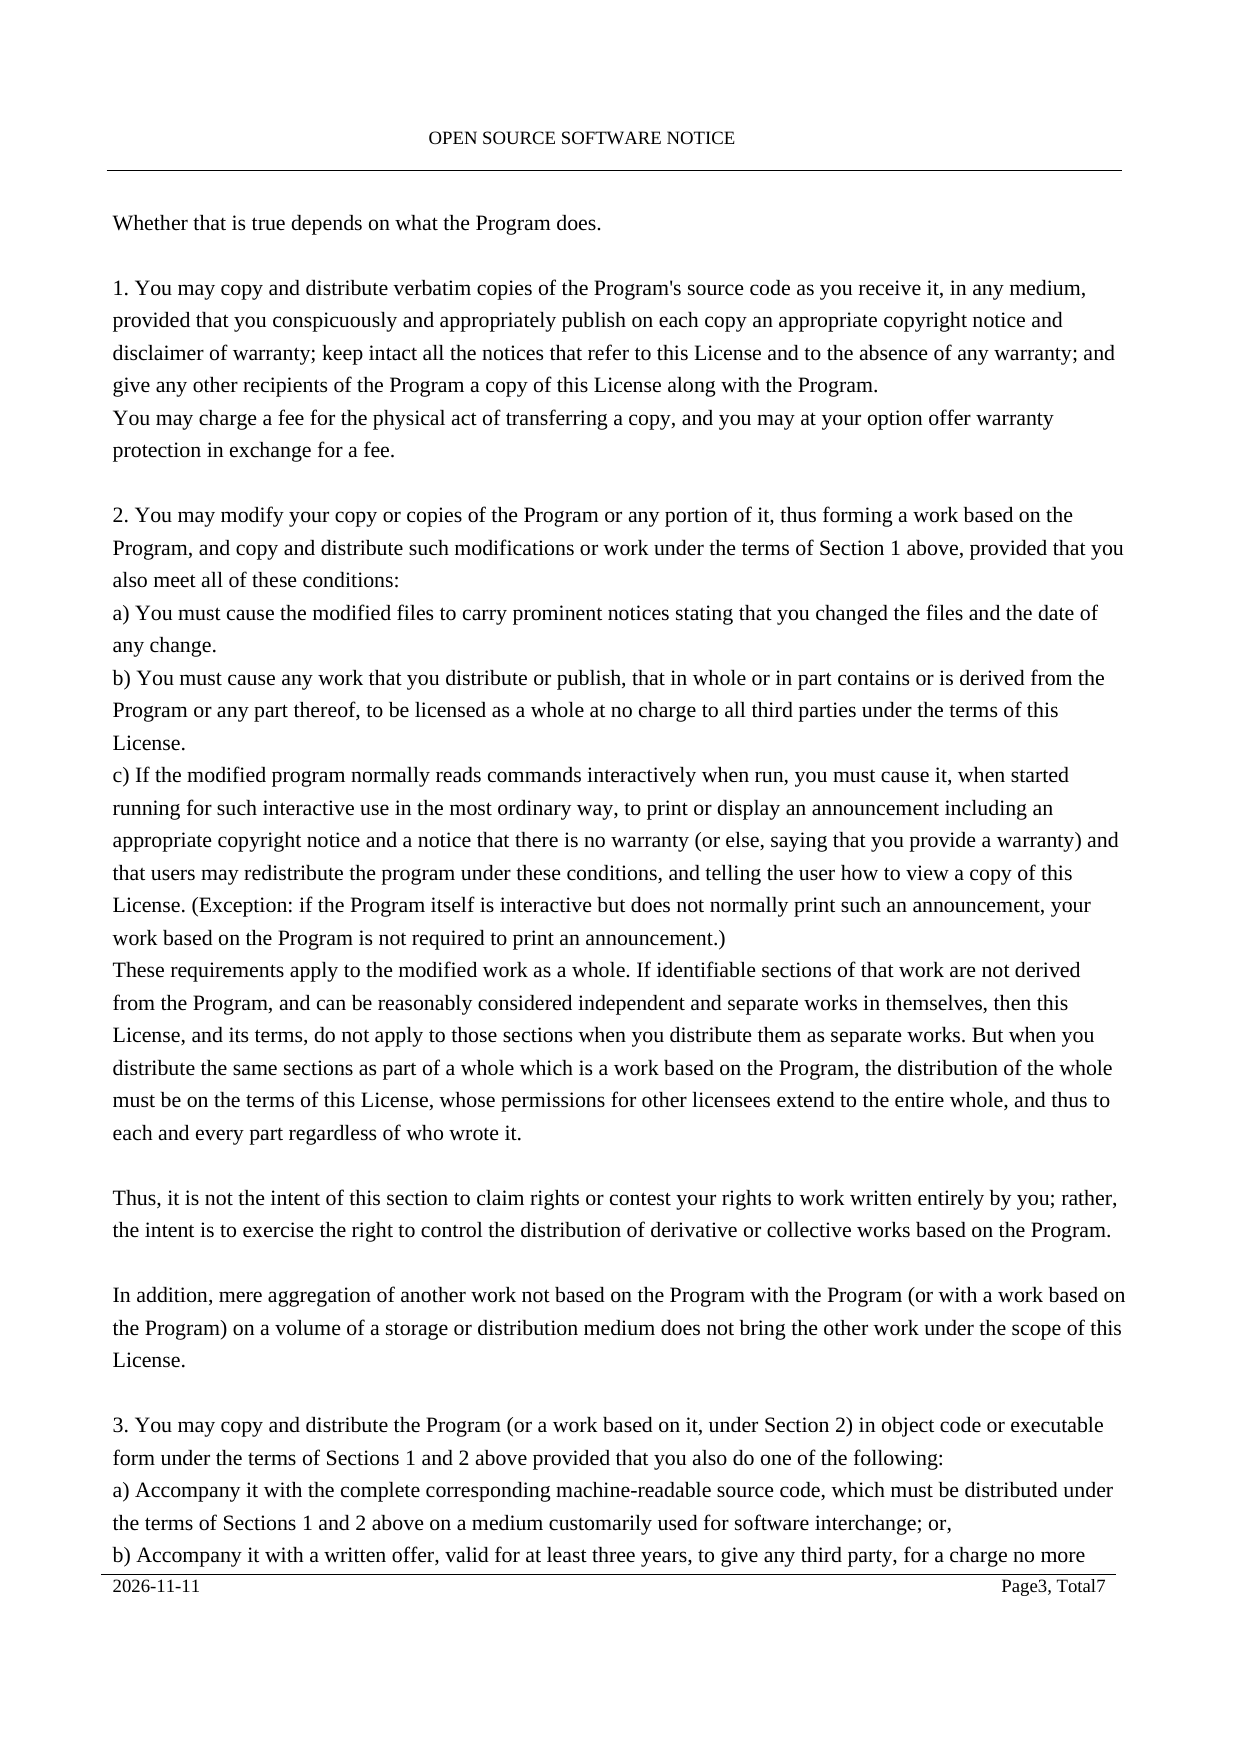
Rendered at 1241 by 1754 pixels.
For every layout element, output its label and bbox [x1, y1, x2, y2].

text [112, 206, 1128, 1571]
